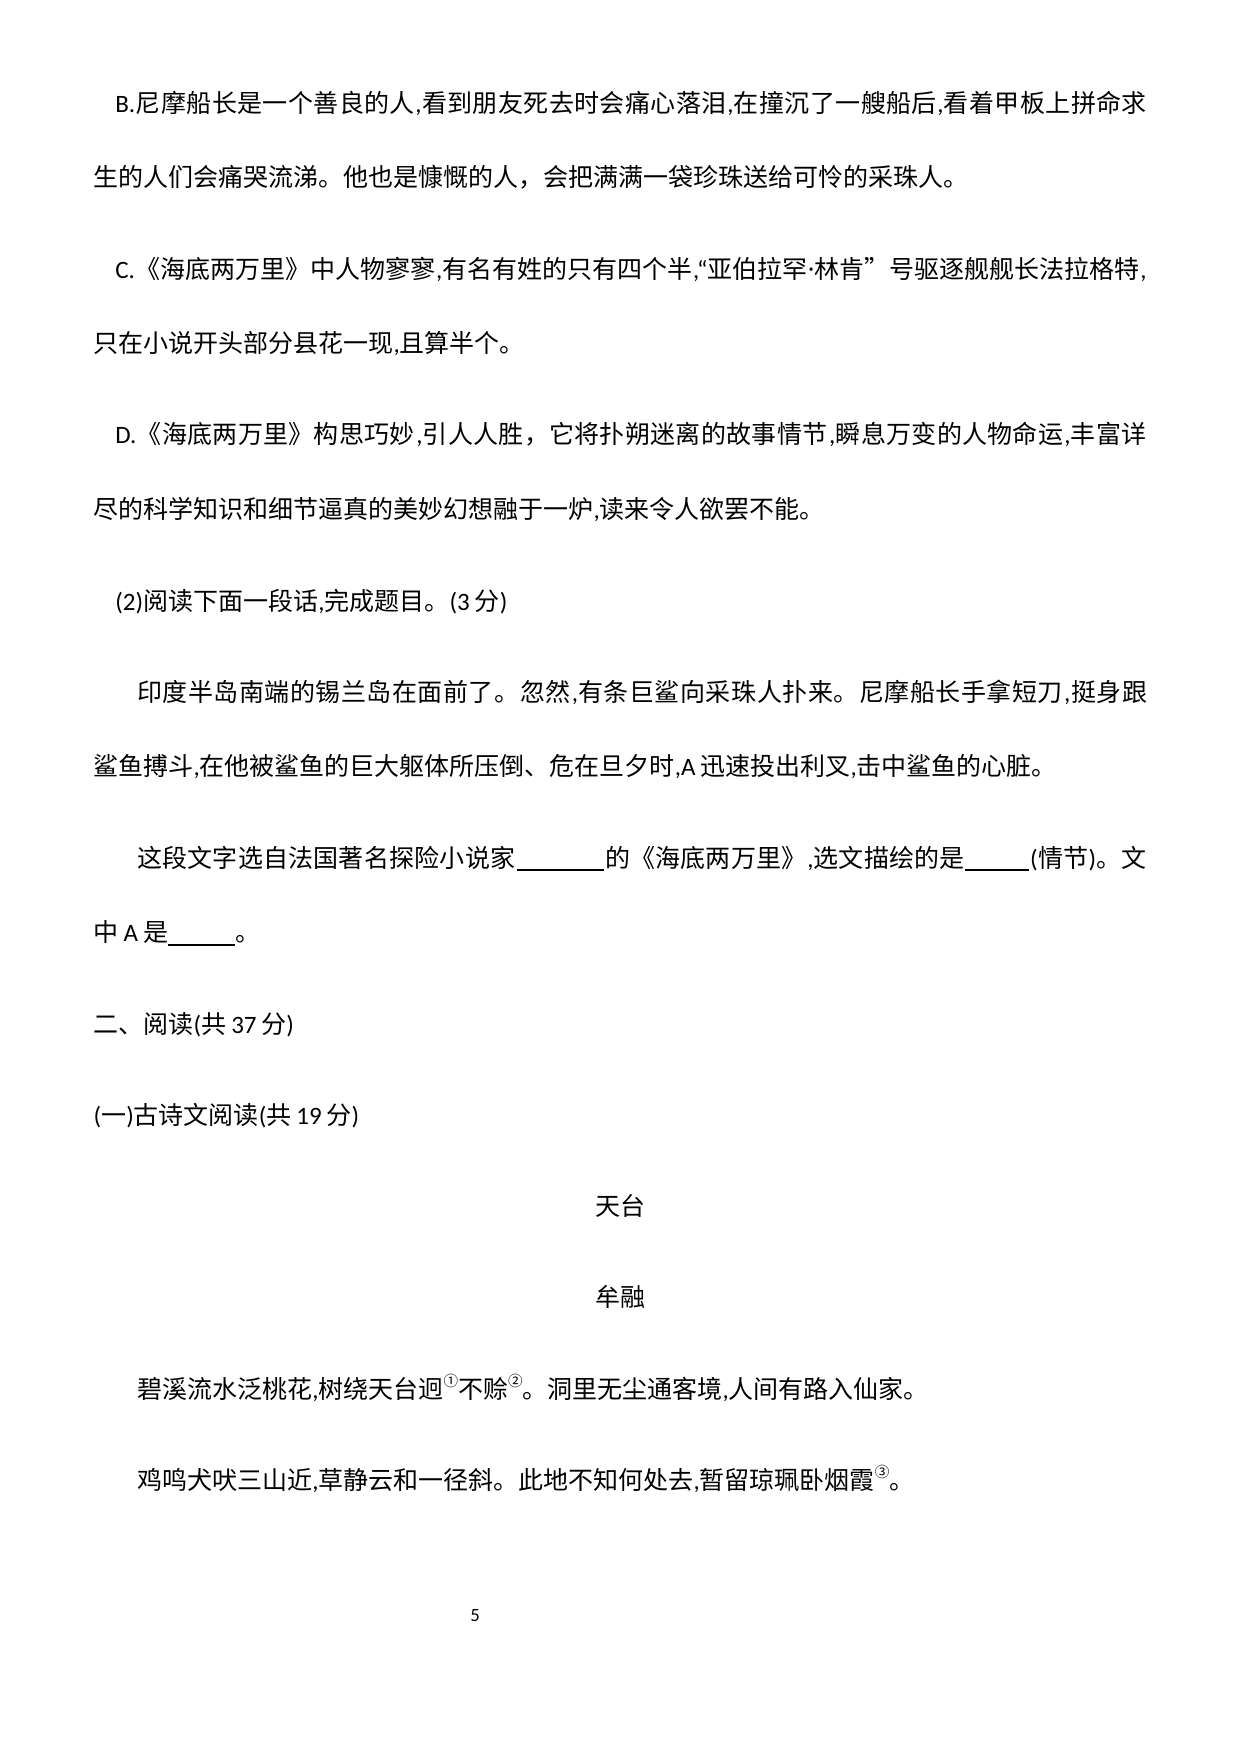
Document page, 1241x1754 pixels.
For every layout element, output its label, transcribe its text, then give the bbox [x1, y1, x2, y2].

text (一)古诗文阅读(共19分) [93, 1081, 1147, 1146]
text 二、阅读(共37分) [93, 990, 1147, 1055]
text 印度半岛南端的锡兰岛在面前了。忽然,有条巨鲨向采珠人扑来。尼摩船长手拿短刀,挺身跟鲨鱼搏斗,在他被鲨鱼的巨大躯体所压倒、危在旦夕时,A迅速投出利叉,击中鲨鱼的心脏。 [93, 658, 1147, 797]
text 天台 [93, 1172, 1147, 1237]
text (2)阅读下面一段话,完成题目。(3分) [93, 567, 1147, 632]
text C.《海底两万里》中人物寥寥,有名有姓的只有四个半,“亚伯拉罕·林肯”号驱逐舰舰长法拉格特,只在小说开头部分县花一现,且算半个。 [93, 235, 1147, 374]
text 这段文字选自法国著名探险小说家 的《海底两万里》,选文描绘的是 (情节)。文中A是 。 [93, 824, 1147, 963]
text 牟融 [93, 1263, 1147, 1328]
text 鸡鸣犬吠三山近,草静云和一径斜。此地不知何处去,暂留琼珮卧烟霞③。 [93, 1446, 1147, 1511]
text B.尼摩船长是一个善良的人,看到朋友死去时会痛心落泪,在撞沉了一艘船后,看着甲板上拼命求生的人们会痛哭流涕。他也是慷慨的人，会把满满一袋珍珠送给可怜的采珠人。 [93, 69, 1147, 208]
text D.《海底两万里》构思巧妙,引人人胜，它将扑朔迷离的故事情节,瞬息万变的人物命运,丰富详尽的科学知识和细节逼真的美妙幻想融于一炉,读来令人欲罢不能。 [93, 401, 1147, 540]
text 碧溪流水泛桃花,树绕天台迥①不赊②。洞里无尘通客境,人间有路入仙家。 [93, 1355, 1147, 1420]
